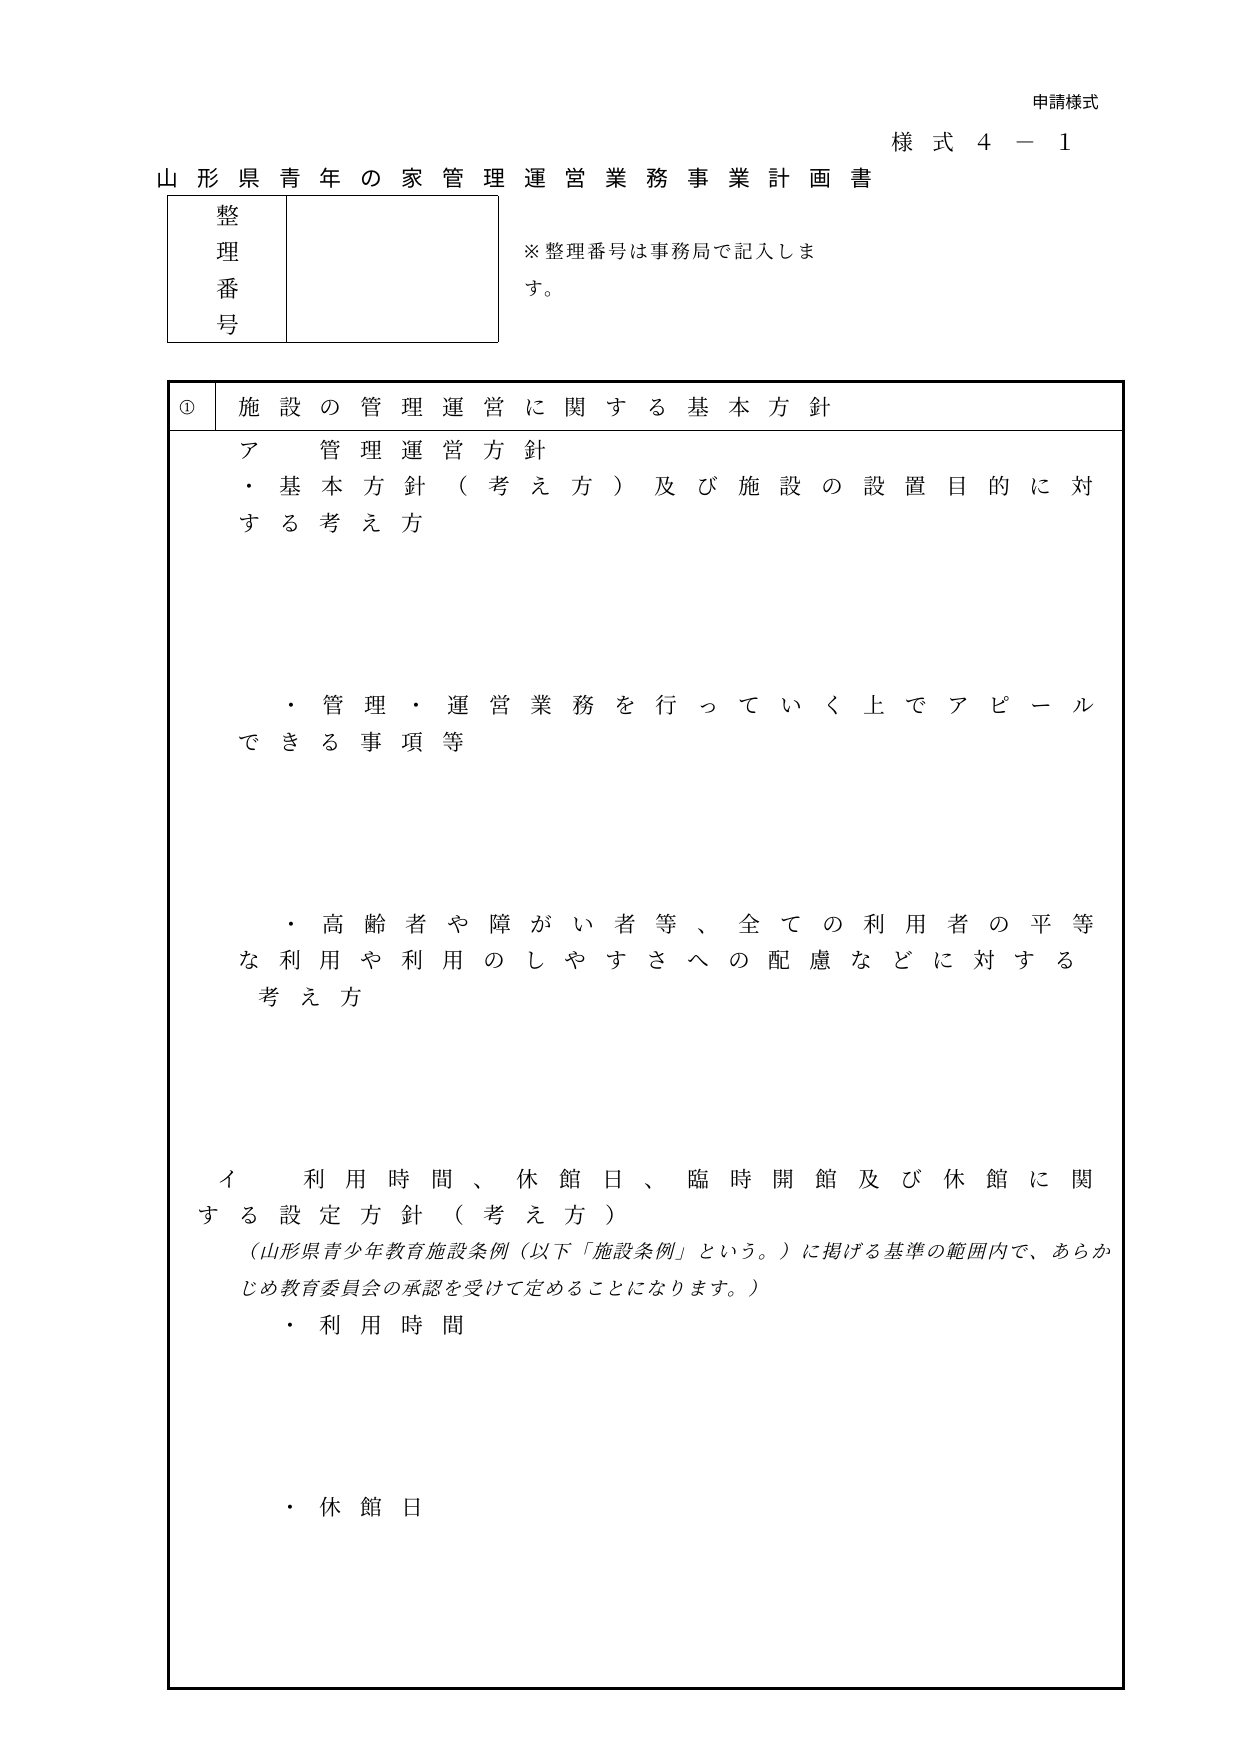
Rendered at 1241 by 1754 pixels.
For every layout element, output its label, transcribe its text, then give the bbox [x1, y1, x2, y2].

table_header ※整理番号は事務局で記入します。 [499, 196, 829, 342]
text 山形県青年の家管理運営業務事業計画書 [156, 159, 1096, 195]
subtitle 様式４－１ [156, 122, 1096, 159]
table_header ① [170, 383, 215, 429]
table_header 整理番号 [168, 196, 286, 342]
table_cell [170, 431, 1122, 1687]
table_header [287, 196, 498, 342]
table_header 施設の管理運営に関する基本方針 [216, 383, 1122, 429]
